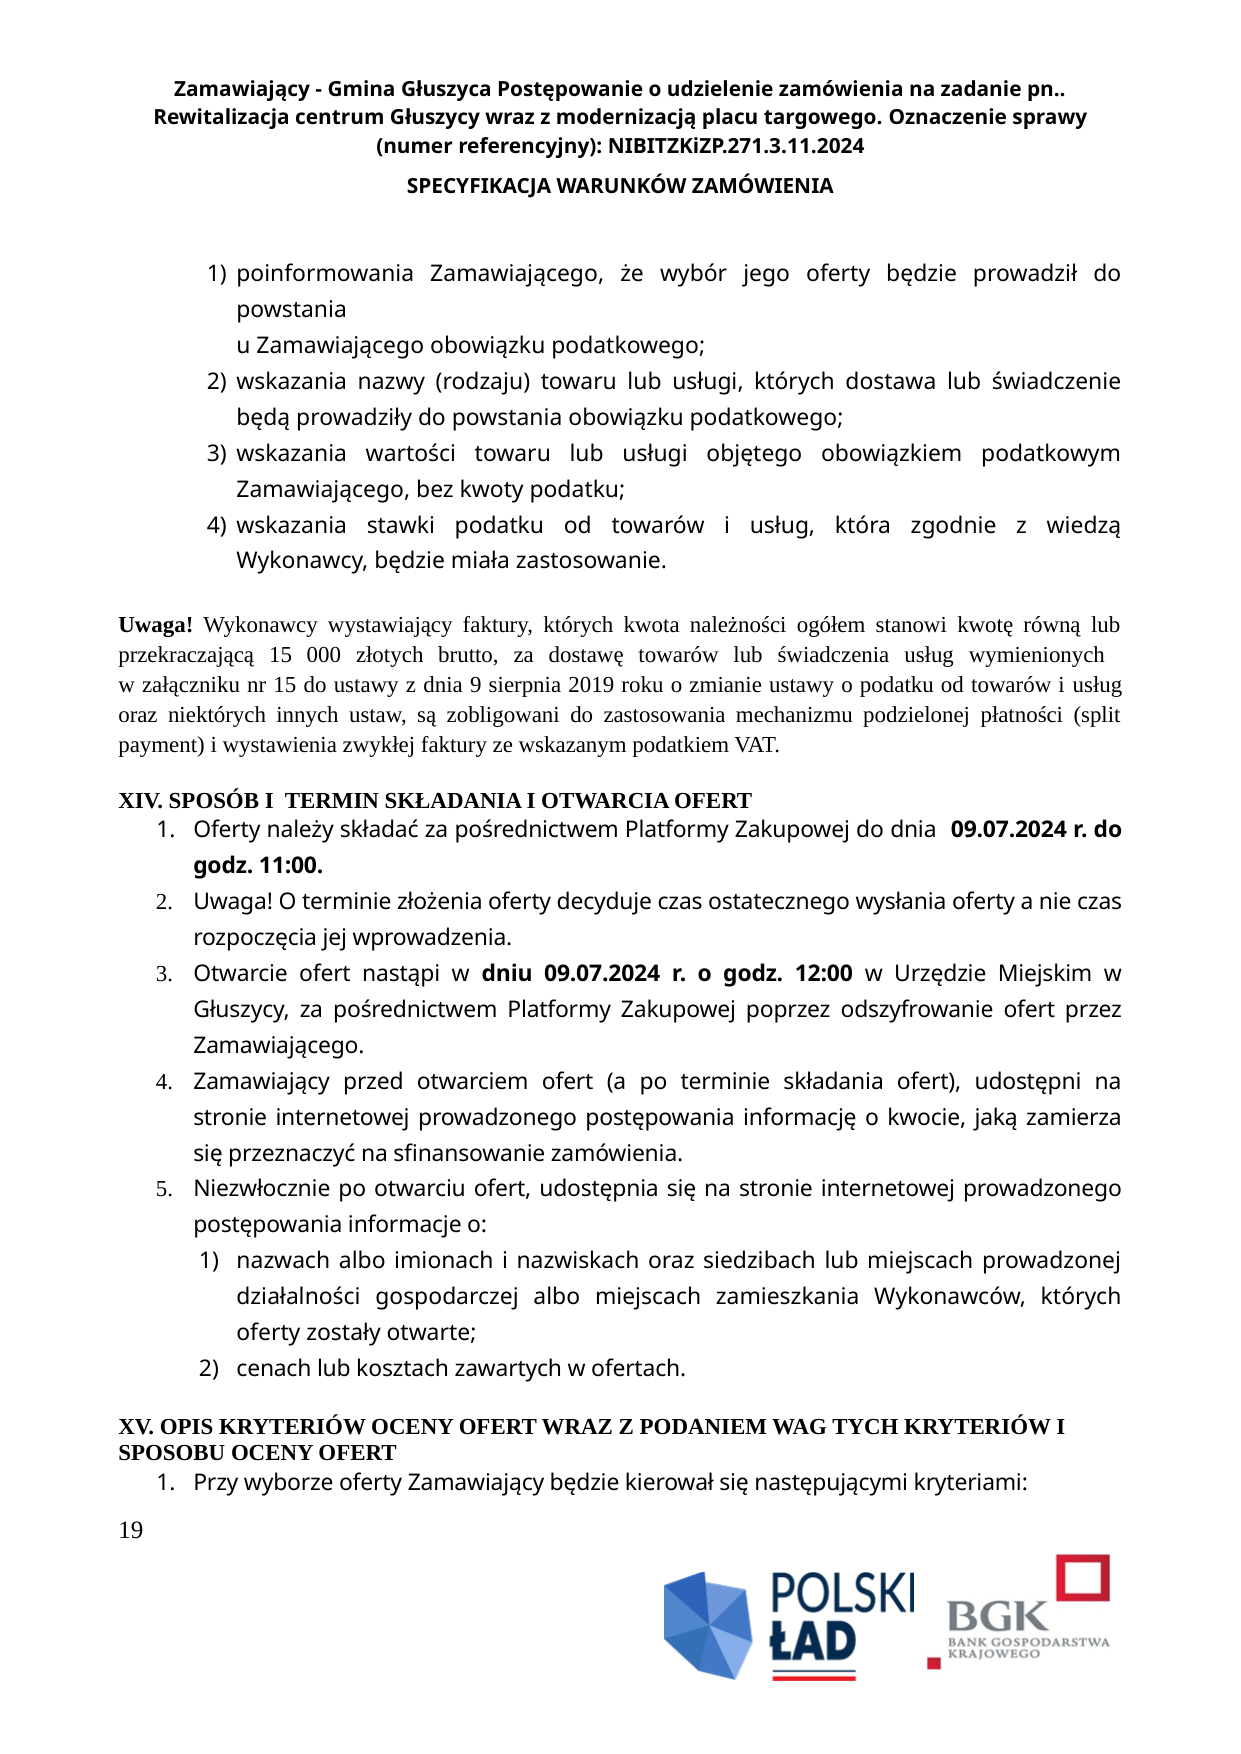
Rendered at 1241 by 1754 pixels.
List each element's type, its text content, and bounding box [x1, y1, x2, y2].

list Zamawiający przed otwarciem ofert (a po terminie składania ofert), udostępni na stronie internetowej prowadzonego postępowania informację o kwocie, jaką zamierza się przeznaczyć na sfinansowanie zamówienia. [156, 1064, 1122, 1168]
list Otwarcie ofert nastąpi w dniu 09.07.2024 r. o godz. 12:00 w Urzędzie Miejskim w Głuszycy, za pośrednictwem Platformy Zakupowej poprzez odszyfrowanie ofert przez Zamawiającego. [156, 957, 1122, 1060]
list Przy wyborze oferty Zamawiający będzie kierował się następującymi kryteriami: [156, 1466, 1122, 1497]
list wskazania wartości towaru lub usługi objętego obowiązkiem podatkowym Zamawiającego, bez kwoty podatku; [207, 437, 1122, 504]
list Niezwłocznie po otwarciu ofert, udostępnia się na stronie internetowej prowadzonego postępowania informacje o: [156, 1172, 1122, 1239]
list Uwaga! O terminie złożenia oferty decyduje czas ostatecznego wysłania oferty a nie czas rozpoczęcia jej wprowadzenia. [156, 885, 1122, 952]
list wskazania stawki podatku od towarów i usług, która zgodnie z wiedzą Wykonawcy, będzie miała zastosowanie. [207, 508, 1122, 576]
picture [664, 1544, 1123, 1681]
list wskazania nazwy (rodzaju) towaru lub usługi, których dostawa lub świadczenie będą prowadziły do powstania obowiązku podatkowego; [207, 365, 1122, 432]
list nazwach albo imionach i nazwiskach oraz siedzibach lub miejscach prowadzonej działalności gospodarczej albo miejscach zamieszkania Wykonawców, których oferty zostały otwarte; [199, 1244, 1122, 1347]
list poinformowania Zamawiającego, że wybór jego oferty będzie prowadził do powstania u Zamawiającego obowiązku podatkowego; [207, 257, 1122, 360]
subtitle XIV. SPOSÓB I TERMIN SKŁADANIA I OTWARCIA OFERT [118, 787, 1122, 813]
text Uwaga! Wykonawcy wystawiający faktury, których kwota należności ogółem stanowi kwotę równą lub przekraczającą 15 000 złotych brutto, za dostawę towarów lub świadczenia usług wymienionych w załączniku nr 15 do ustawy z dnia 9 sierpnia 2019 roku o zmianie ustawy o podatku od towarów i usług oraz niektórych innych ustaw, są zobligowani do zastosowania mechanizmu podzielonej płatności (split payment) i wystawienia zwykłej faktury ze wskazanym podatkiem VAT. [118, 611, 1122, 758]
list Oferty należy składać za pośrednictwem Platformy Zakupowej do dnia 09.07.2024 r. do godz. 11:00. [156, 813, 1122, 880]
subtitle XV. OPIS KRYTERIÓW OCENY OFERT WRAZ Z PODANIEM WAG TYCH KRYTERIÓW I SPOSOBU OCENY OFERT [118, 1413, 1122, 1466]
list cenach lub kosztach zawartych w ofertach. [199, 1352, 1122, 1383]
